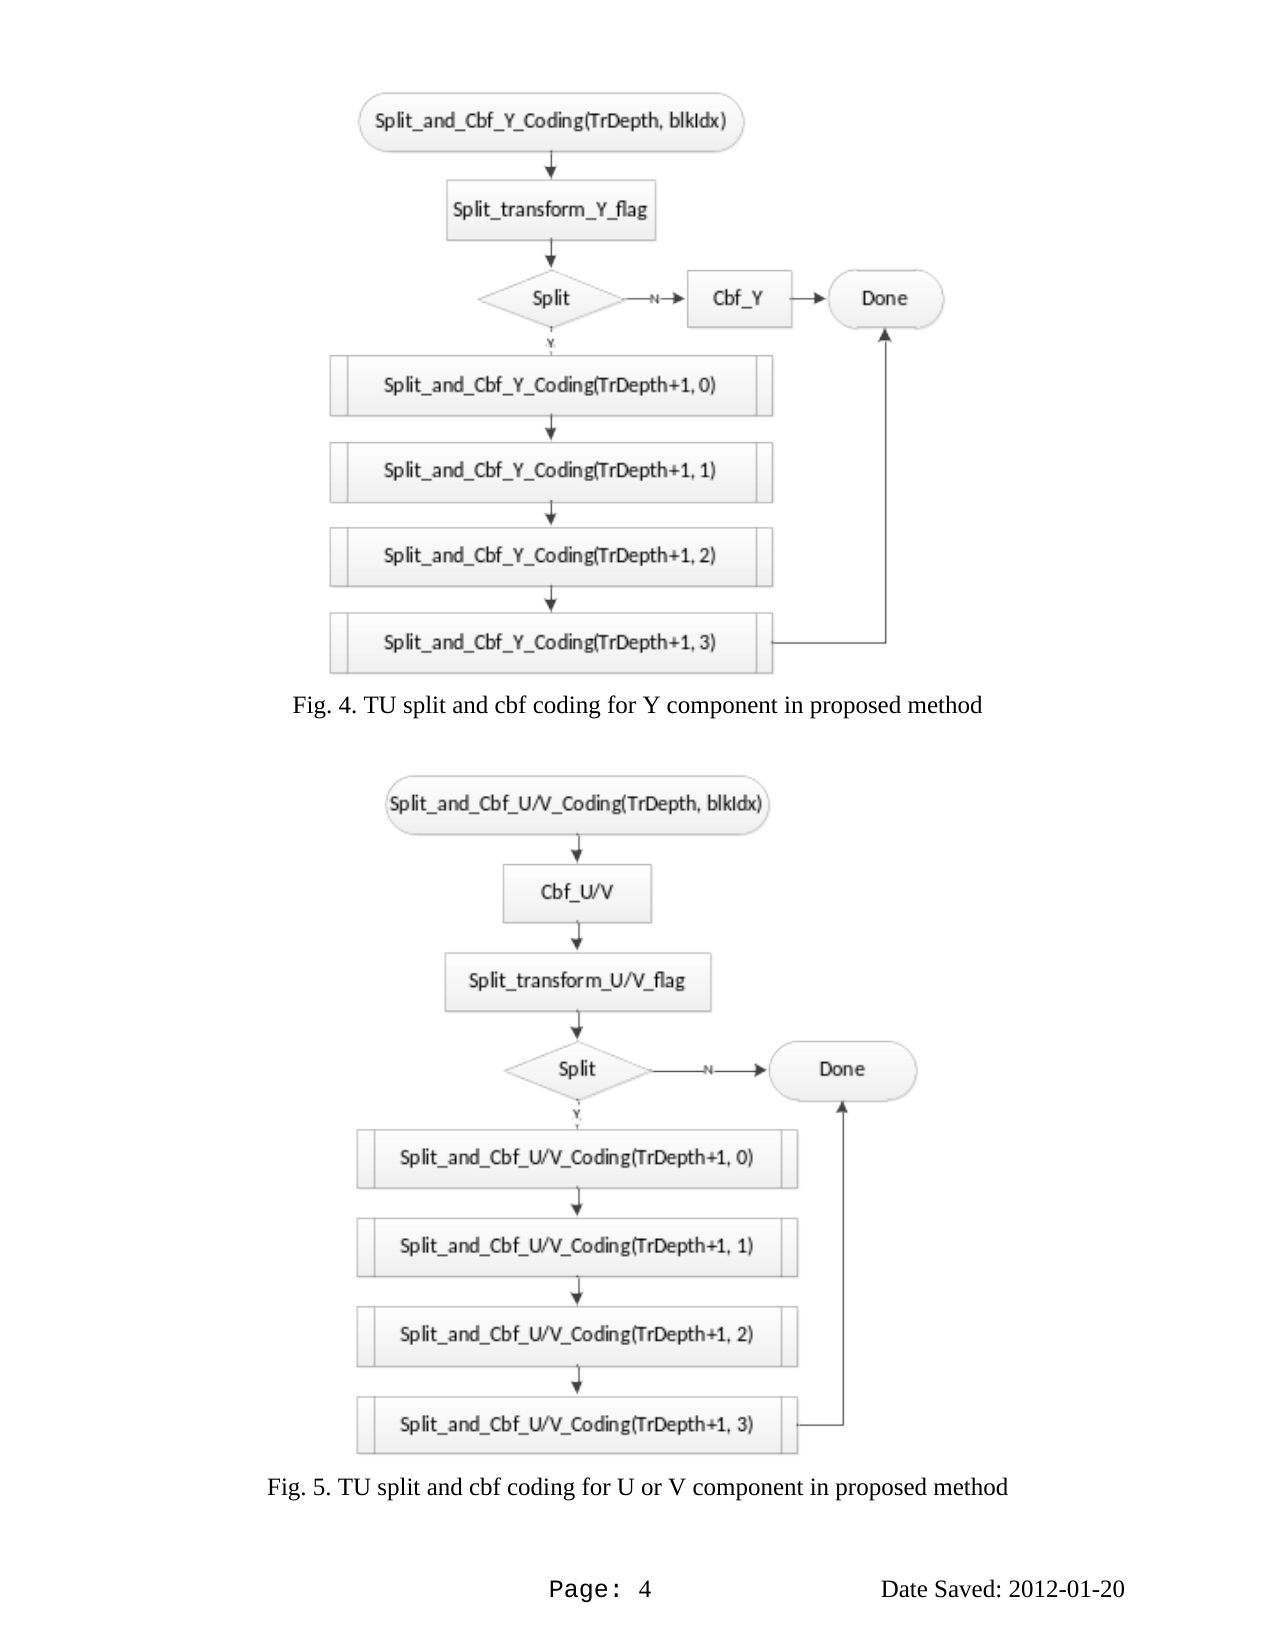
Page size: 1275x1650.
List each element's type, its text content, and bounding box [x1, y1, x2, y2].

text Fig. 4. TU split and cbf coding for Y component in proposed method [150, 690, 1125, 719]
text Fig. 5. TU split and cbf coding for U or V component in proposed method [150, 1472, 1125, 1501]
